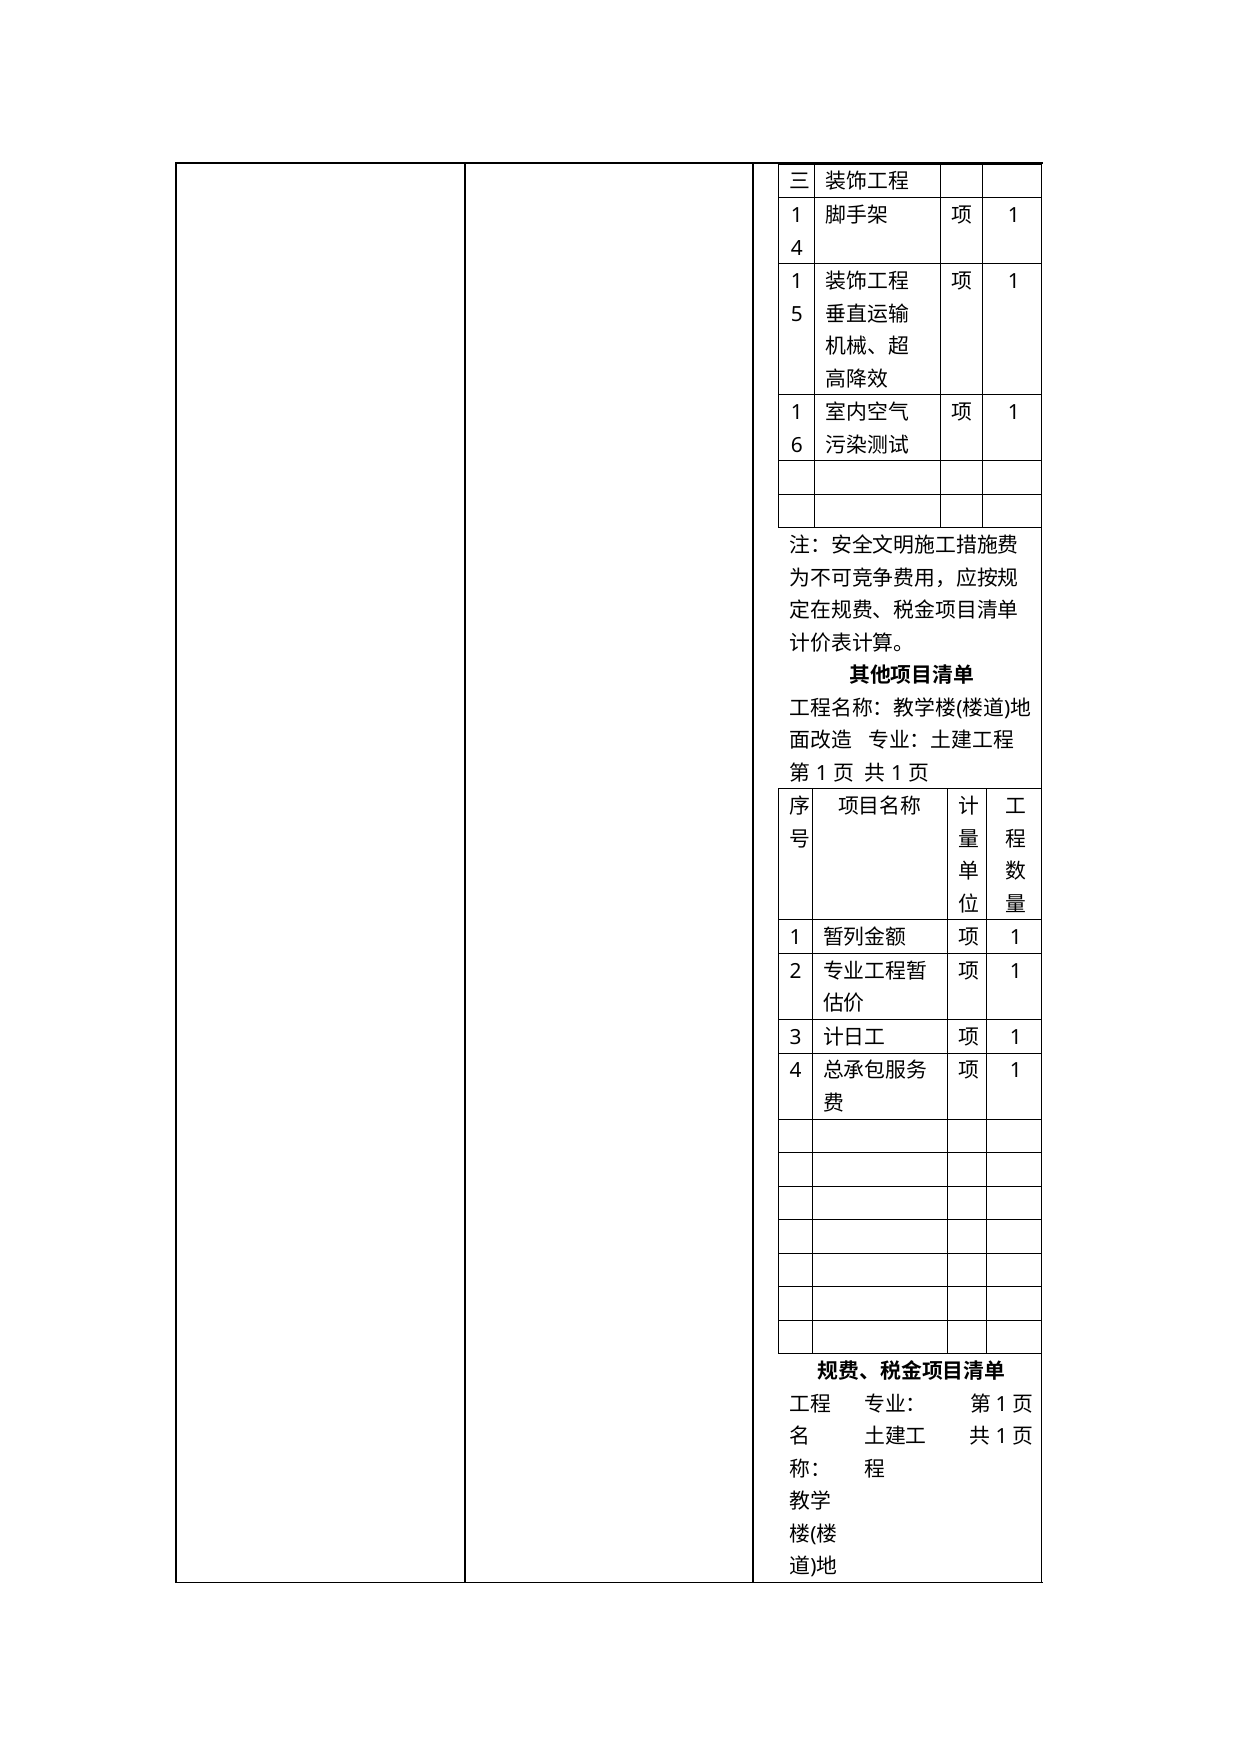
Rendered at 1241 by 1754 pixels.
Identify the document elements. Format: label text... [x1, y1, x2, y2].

table_cell [754, 164, 779, 1582]
table_cell [466, 164, 752, 1582]
table_cell 1 [177, 164, 464, 1582]
